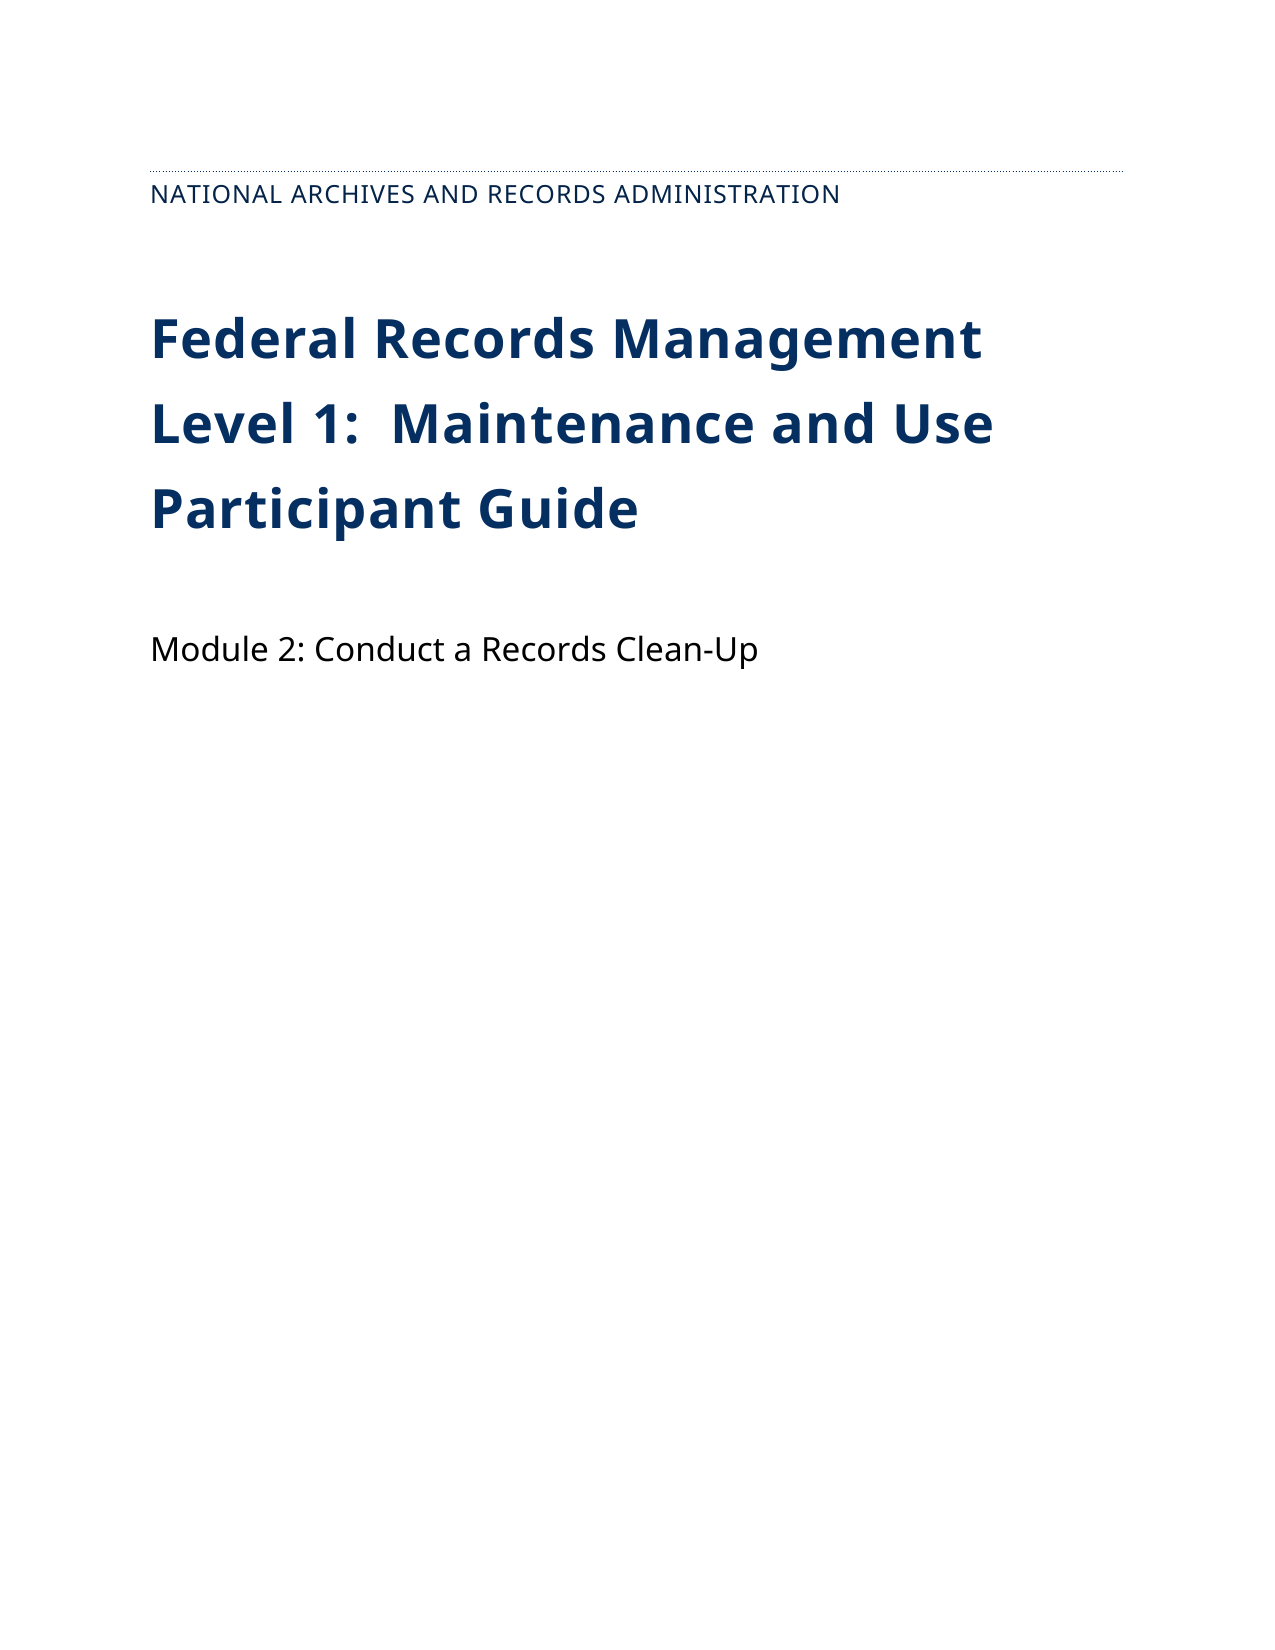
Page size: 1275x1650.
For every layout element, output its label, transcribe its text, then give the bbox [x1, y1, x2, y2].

title Participant Guide [150, 470, 1125, 544]
subtitle National Archives and Records Administration [150, 171, 1125, 211]
text Module 2: Conduct a Records Clean-Up [150, 625, 1125, 671]
title Federal Records Management Level 1: Maintenance and Use [150, 301, 1125, 459]
